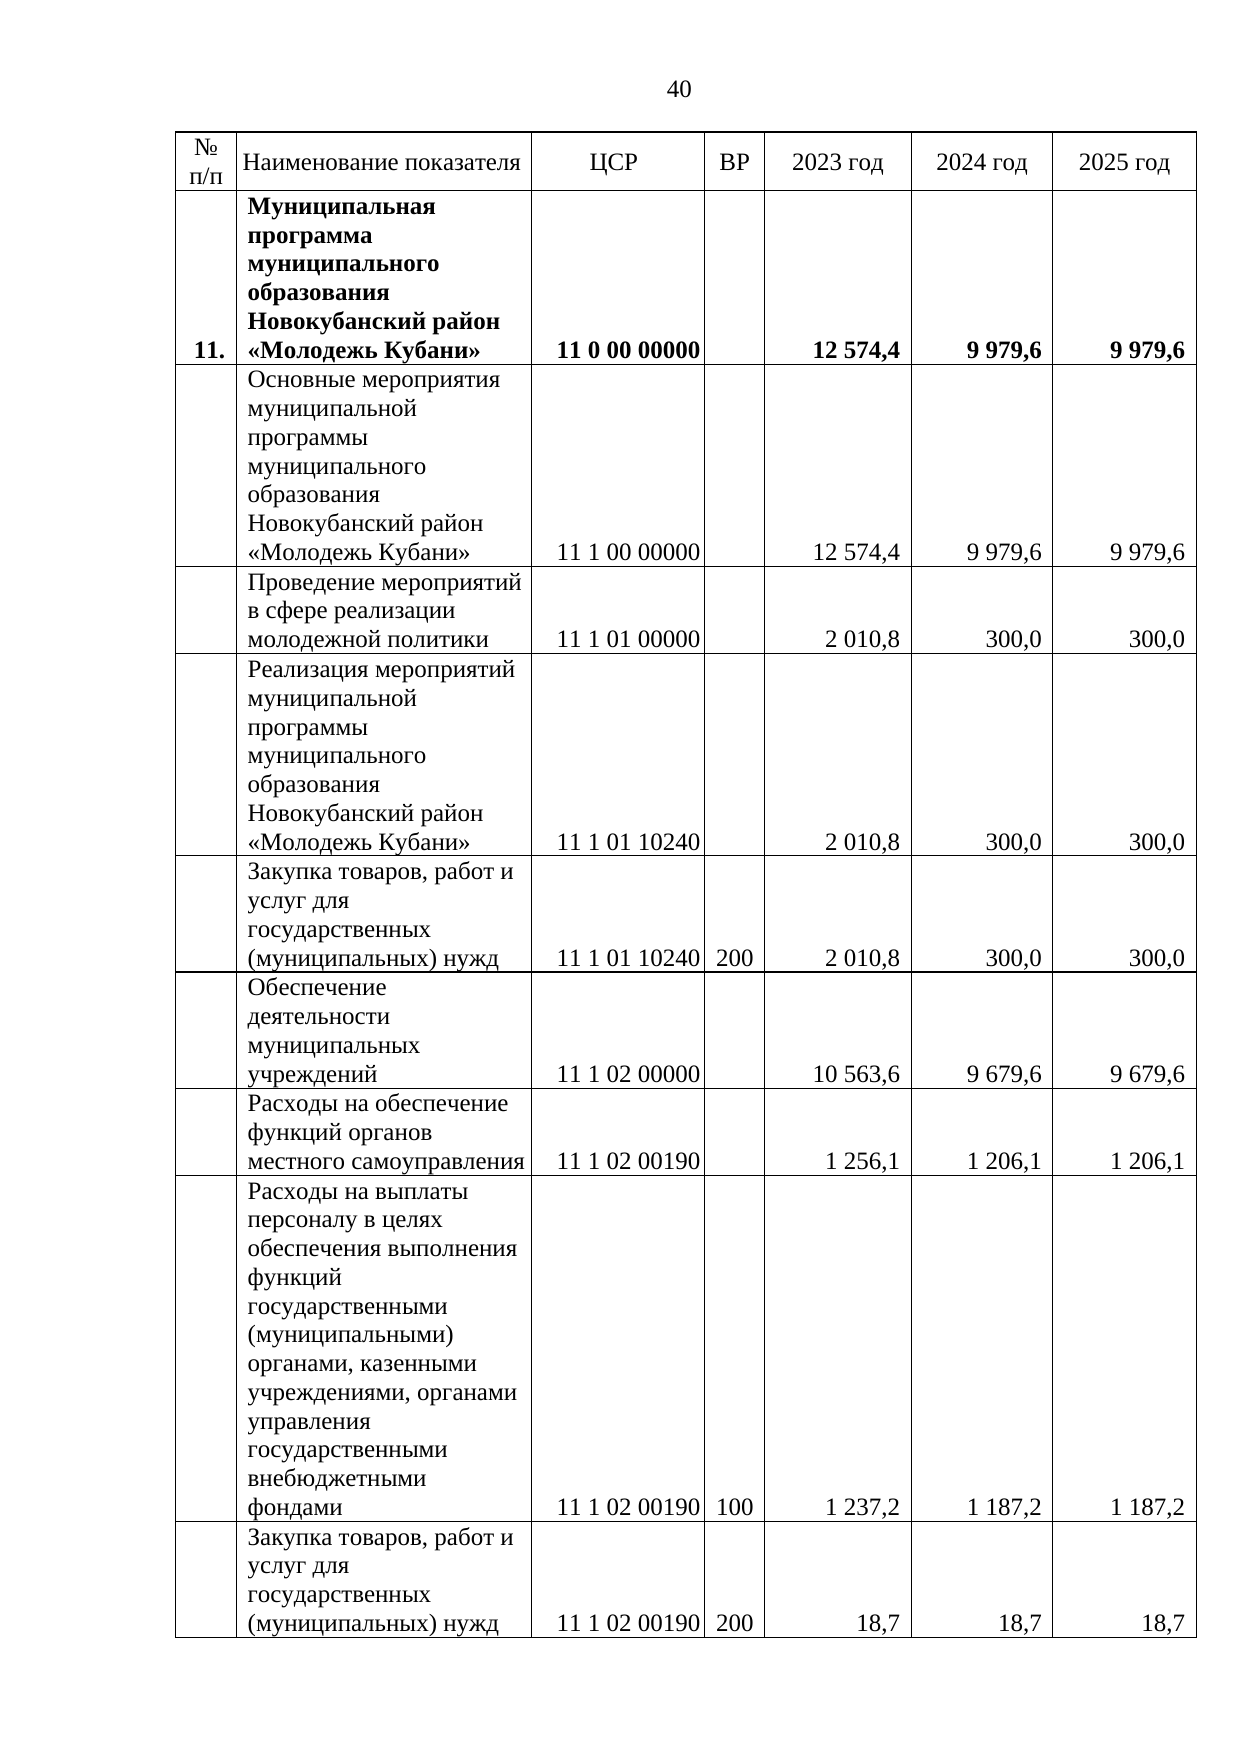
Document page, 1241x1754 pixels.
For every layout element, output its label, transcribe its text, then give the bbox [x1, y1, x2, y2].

table_cell [176, 365, 236, 566]
table_cell Обеспечение деятельности муниципальных учреждений [237, 973, 531, 1087]
table_cell 200 [705, 856, 764, 971]
table_cell 9 979,6 [912, 191, 1052, 363]
table_cell 11 1 02 00190 [532, 1089, 704, 1175]
table_cell 2 010,8 [765, 856, 911, 971]
table_cell Муниципальная программа муниципального образования Новокубанский район «Молодежь Кубани» [237, 191, 531, 363]
table_cell 1 206,1 [912, 1089, 1052, 1175]
table_cell [705, 973, 764, 1087]
table_cell 12 574,4 [765, 365, 911, 566]
table_cell 11. [176, 191, 236, 363]
table_cell 1 206,1 [1053, 1089, 1196, 1175]
table_cell 300,0 [912, 856, 1052, 971]
table_header ЦСР [532, 133, 704, 190]
table_cell 9 679,6 [912, 973, 1052, 1087]
table_cell Расходы на обеспечение функций органов местного самоуправления [237, 1089, 531, 1175]
table_cell 300,0 [1053, 567, 1196, 653]
table_cell 18,7 [1053, 1522, 1196, 1637]
table_cell 9 979,6 [1053, 191, 1196, 363]
table_cell Закупка товаров, работ и услуг для государственных (муниципальных) нужд [237, 856, 531, 971]
table_cell 11 1 01 00000 [532, 567, 704, 653]
table_cell [705, 365, 764, 566]
table_header 2025 год [1053, 133, 1196, 190]
table_cell 200 [705, 1522, 764, 1637]
table_cell 11 0 00 00000 [532, 191, 704, 363]
table_cell [176, 1522, 236, 1637]
table_cell 1 187,2 [912, 1176, 1052, 1521]
table_cell [705, 191, 764, 363]
table_cell 12 574,4 [765, 191, 911, 363]
table_cell 300,0 [912, 654, 1052, 855]
table_cell 9 979,6 [1053, 365, 1196, 566]
table_cell Основные мероприятия муниципальной программы муниципального образования Новокубанский район «Молодежь Кубани» [237, 365, 531, 566]
table_cell 9 679,6 [1053, 973, 1196, 1087]
table_header ВР [705, 133, 764, 190]
table_cell 18,7 [912, 1522, 1052, 1637]
table_cell 11 1 02 00190 [532, 1176, 704, 1521]
table_cell Закупка товаров, работ и услуг для государственных (муниципальных) нужд [237, 1522, 531, 1637]
table_cell [705, 1089, 764, 1175]
table_cell 1 237,2 [765, 1176, 911, 1521]
table_cell 100 [705, 1176, 764, 1521]
table_cell [705, 567, 764, 653]
table_header 2023 год [765, 133, 911, 190]
table_cell 300,0 [1053, 856, 1196, 971]
table_header 2024 год [912, 133, 1052, 190]
table_cell 11 1 02 00190 [532, 1522, 704, 1637]
table_cell [176, 856, 236, 971]
table_cell [176, 973, 236, 1087]
table_cell [705, 654, 764, 855]
table_cell 1 187,2 [1053, 1176, 1196, 1521]
table_cell 300,0 [1053, 654, 1196, 855]
table_cell [176, 1089, 236, 1175]
table_cell 300,0 [912, 567, 1052, 653]
table_cell 2 010,8 [765, 654, 911, 855]
table_cell 11 1 00 00000 [532, 365, 704, 566]
table_cell Проведение мероприятий в сфере реализации молодежной политики [237, 567, 531, 653]
table_cell 2 010,8 [765, 567, 911, 653]
table_cell 11 1 02 00000 [532, 973, 704, 1087]
table_cell 11 1 01 10240 [532, 654, 704, 855]
table_cell Реализация мероприятий муниципальной программы муниципального образования Новокубанский район «Молодежь Кубани» [237, 654, 531, 855]
table_cell 18,7 [765, 1522, 911, 1637]
table_header № п/п [176, 133, 236, 190]
table_cell [176, 567, 236, 653]
table_cell 11 1 01 10240 [532, 856, 704, 971]
table_cell 10 563,6 [765, 973, 911, 1087]
table_cell [176, 654, 236, 855]
table_header Наименование показателя [237, 133, 531, 190]
table_cell [176, 1176, 236, 1521]
table_cell 1 256,1 [765, 1089, 911, 1175]
table_cell 9 979,6 [912, 365, 1052, 566]
